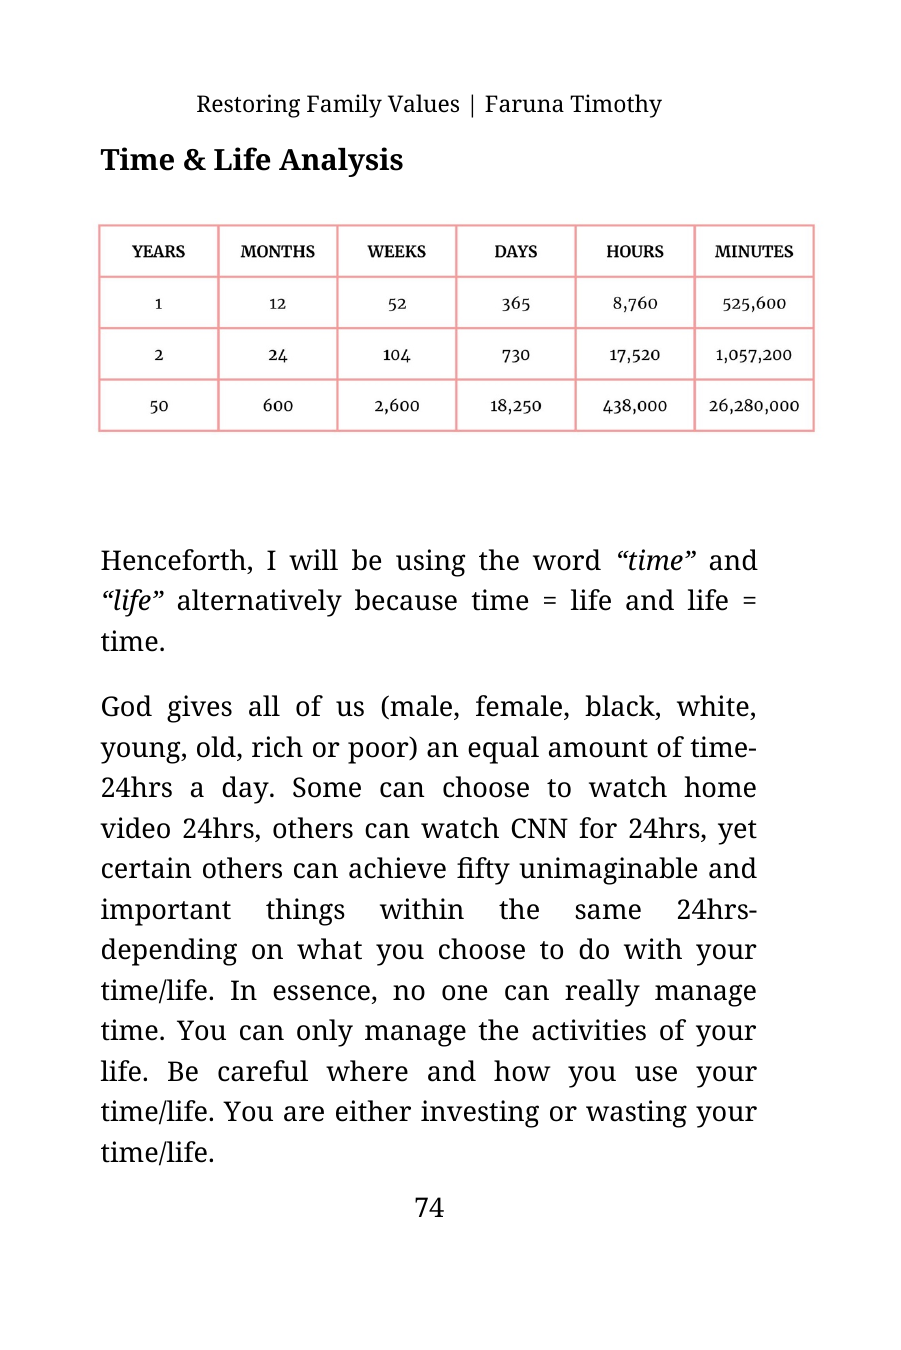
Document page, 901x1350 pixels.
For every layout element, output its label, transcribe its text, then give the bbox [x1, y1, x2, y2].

text Time & Life Analysis [100, 139, 758, 179]
text God gives all of us (male, female, black, white, young, old, rich or poor) an equal amount of time-24hrs a day. Some can choose to watch home video 24hrs, others can watch CNN for 24hrs, yet certain others can achieve fifty unimaginable and important things within the same 24hrs-depending on what you choose to do with your time/life. In essence, no one can really manage time. You can only manage the activities of your life. Be careful where and how you use your time/life. You are either investing or wasting your time/life. [100, 688, 758, 1170]
text Henceforth, I will be using the word “time” and “life” alternatively because time = life and life = time. [100, 450, 758, 659]
picture [81, 207, 831, 450]
